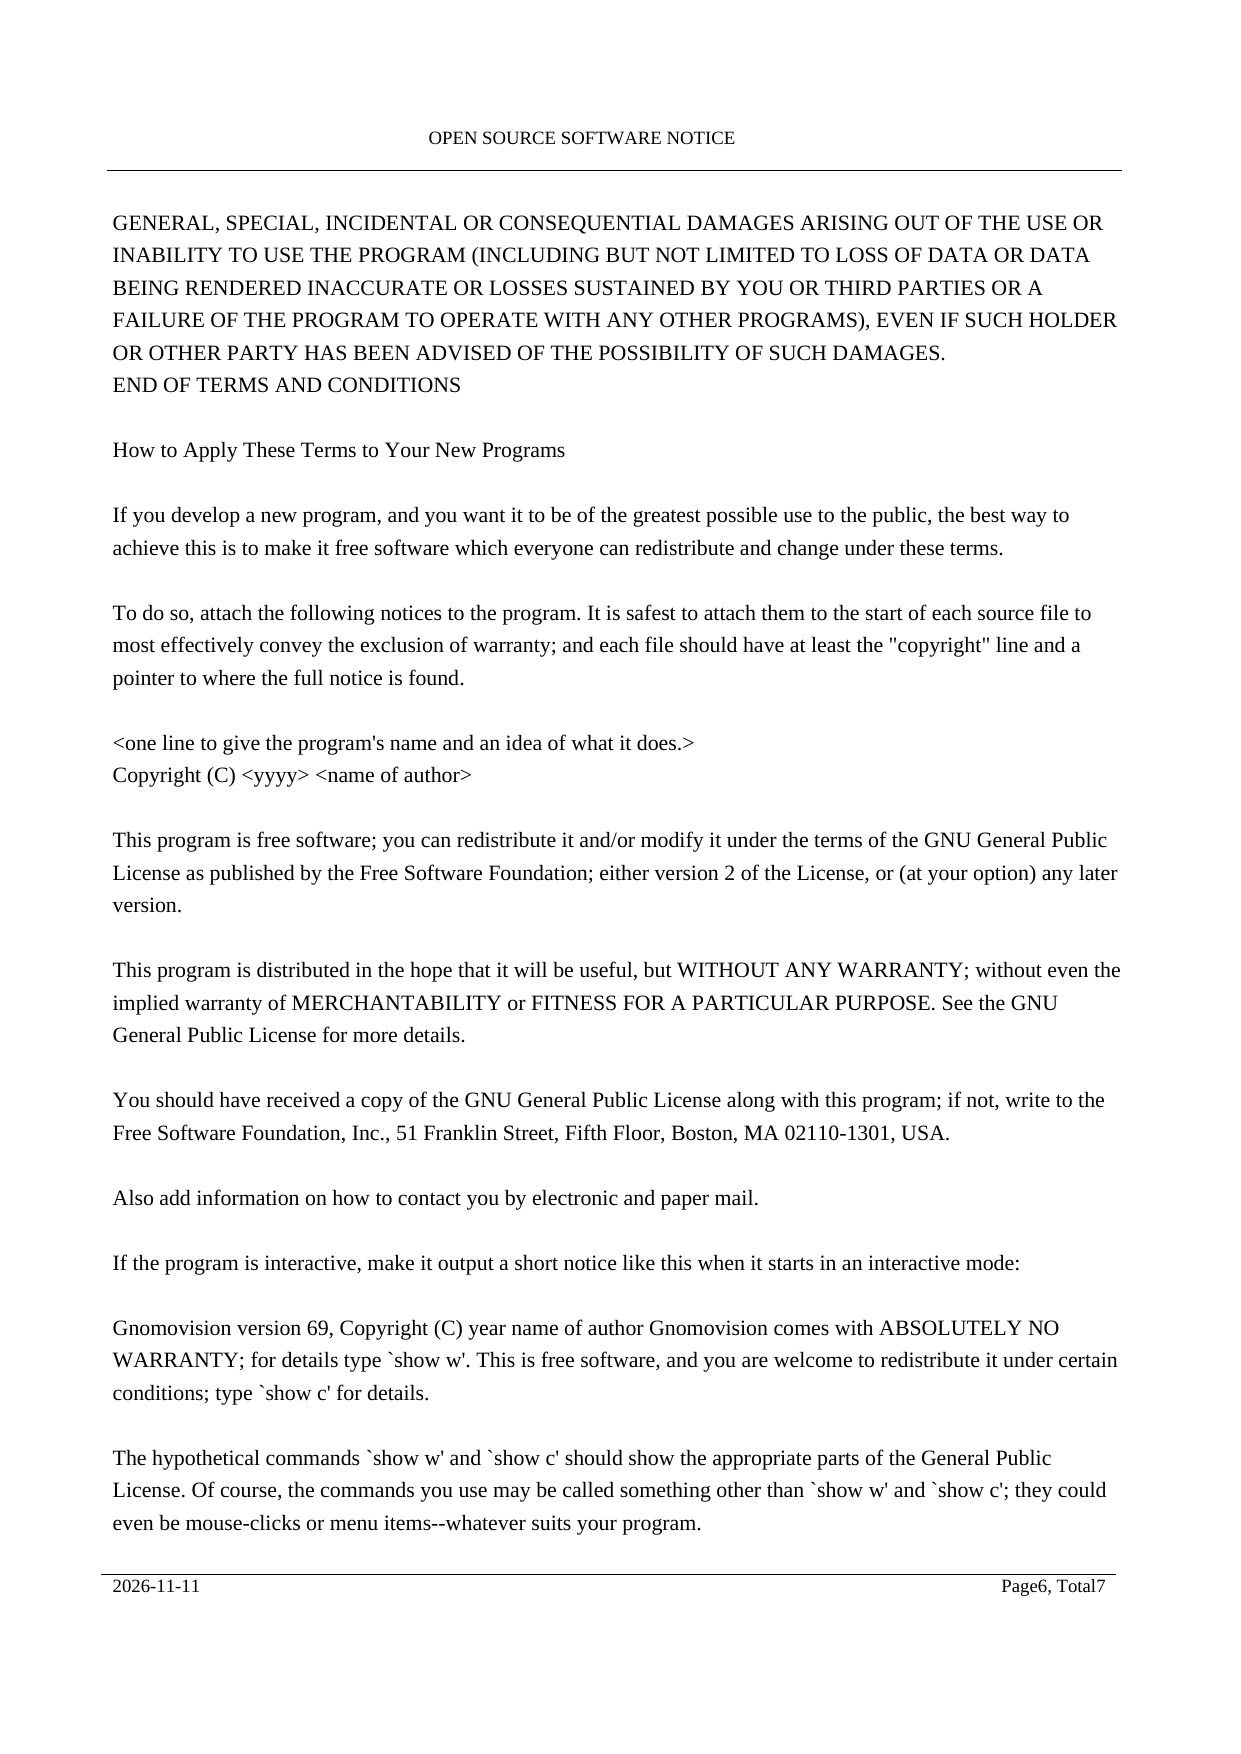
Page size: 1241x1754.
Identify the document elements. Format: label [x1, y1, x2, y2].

text [112, 206, 1128, 1539]
